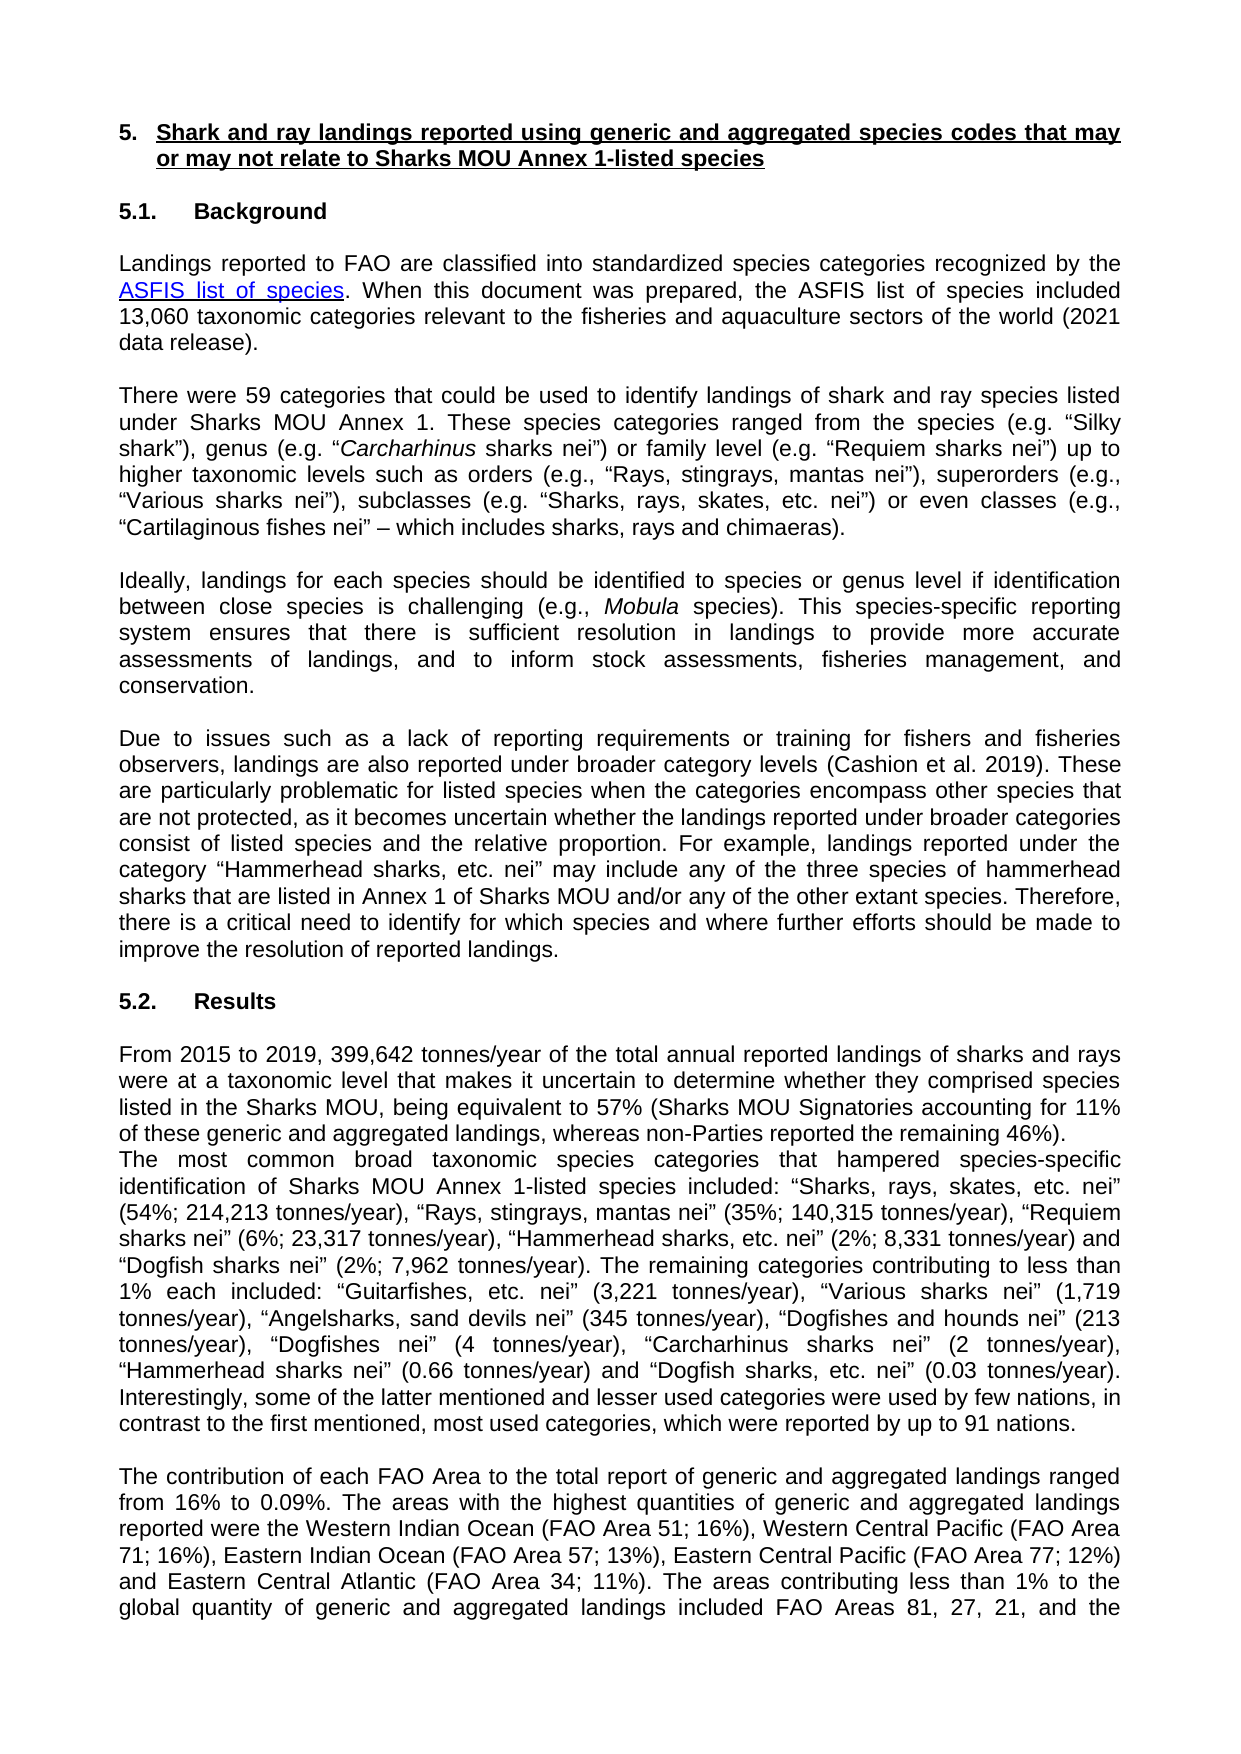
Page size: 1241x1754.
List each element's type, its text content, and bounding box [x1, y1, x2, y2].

text From 2015 to 2019, 399,642 tonnes/year of the total annual reported landings of sharks and rays were at a taxonomic level that makes it uncertain to determine whether they comprised species listed in the Sharks MOU, being equivalent to 57% (Sharks MOU Signatories accounting for 11% of these generic and aggregated landings, whereas non-Parties reported the remaining 46%). [118, 1041, 1122, 1146]
text The most common broad taxonomic species categories that hampered species-specific identification of Sharks MOU Annex 1-listed species included: “Sharks, rays, skates, etc. nei” (54%; 214,213 tonnes/year), “Rays, stingrays, mantas nei” (35%; 140,315 tonnes/year), “Requiem sharks nei” (6%; 23,317 tonnes/year), “Hammerhead sharks, etc. nei” (2%; 8,331 tonnes/year) and “Dogfish sharks nei” (2%; 7,962 tonnes/year). The remaining categories contributing to less than 1% each included: “Guitarfishes, etc. nei” (3,221 tonnes/year), “Various sharks nei” (1,719 tonnes/year), “Angelsharks, sand devils nei” (345 tonnes/year), “Dogfishes and hounds nei” (213 tonnes/year), “Dogfishes nei” (4 tonnes/year), “Carcharhinus sharks nei” (2 tonnes/year), “Hammerhead sharks nei” (0.66 tonnes/year) and “Dogfish sharks, etc. nei” (0.03 tonnes/year). Interestingly, some of the latter mentioned and lesser used categories were used by few nations, in contrast to the first mentioned, most used categories, which were reported by up to 91 nations. [118, 1146, 1122, 1436]
list Results [118, 988, 1122, 1014]
text There were 59 categories that could be used to identify landings of shark and ray species listed under Sharks MOU Annex 1. These species categories ranged from the species (e.g. “Silky shark”), genus (e.g. “Carcharhinus sharks nei”) or family level (e.g. “Requiem sharks nei”) up to higher taxonomic levels such as orders (e.g., “Rays, stingrays, mantas nei”), superorders (e.g., “Various sharks nei”), subclasses (e.g. “Sharks, rays, skates, etc. nei”) or even classes (e.g., “Cartilaginous fishes nei” – which includes sharks, rays and chimaeras). [118, 382, 1122, 540]
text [118, 1463, 1122, 1621]
list Background [118, 198, 1122, 224]
text Due to issues such as a lack of reporting requirements or training for fishers and fisheries observers, landings are also reported under broader category levels (Cashion et al. 2019). These are particularly problematic for listed species when the categories encompass other species that are not protected, as it becomes uncertain whether the landings reported under broader categories consist of listed species and the relative proportion. For example, landings reported under the category “Hammerhead sharks, etc. nei” may include any of the three species of hammerhead sharks that are listed in Annex 1 of Sharks MOU and/or any of the other extant species. Therefore, there is a critical need to identify for which species and where further efforts should be made to improve the resolution of reported landings. [118, 725, 1122, 962]
text Ideally, landings for each species should be identified to species or genus level if identification between close species is challenging (e.g., Mobula species). This species-specific reporting system ensures that there is sufficient resolution in landings to provide more accurate assessments of landings, and to inform stock assessments, fisheries management, and conservation. [118, 567, 1122, 698]
text Landings reported to FAO are classified into standardized species categories recognized by the ASFIS list of species. When this document was prepared, the ASFIS list of species included 13,060 taxonomic categories relevant to the fisheries and aquaculture sectors of the world (2021 data release). [118, 250, 1122, 356]
list Shark and ray landings reported using generic and aggregated species codes that may or may not relate to Sharks MOU Annex 1-listed species [118, 118, 1122, 171]
